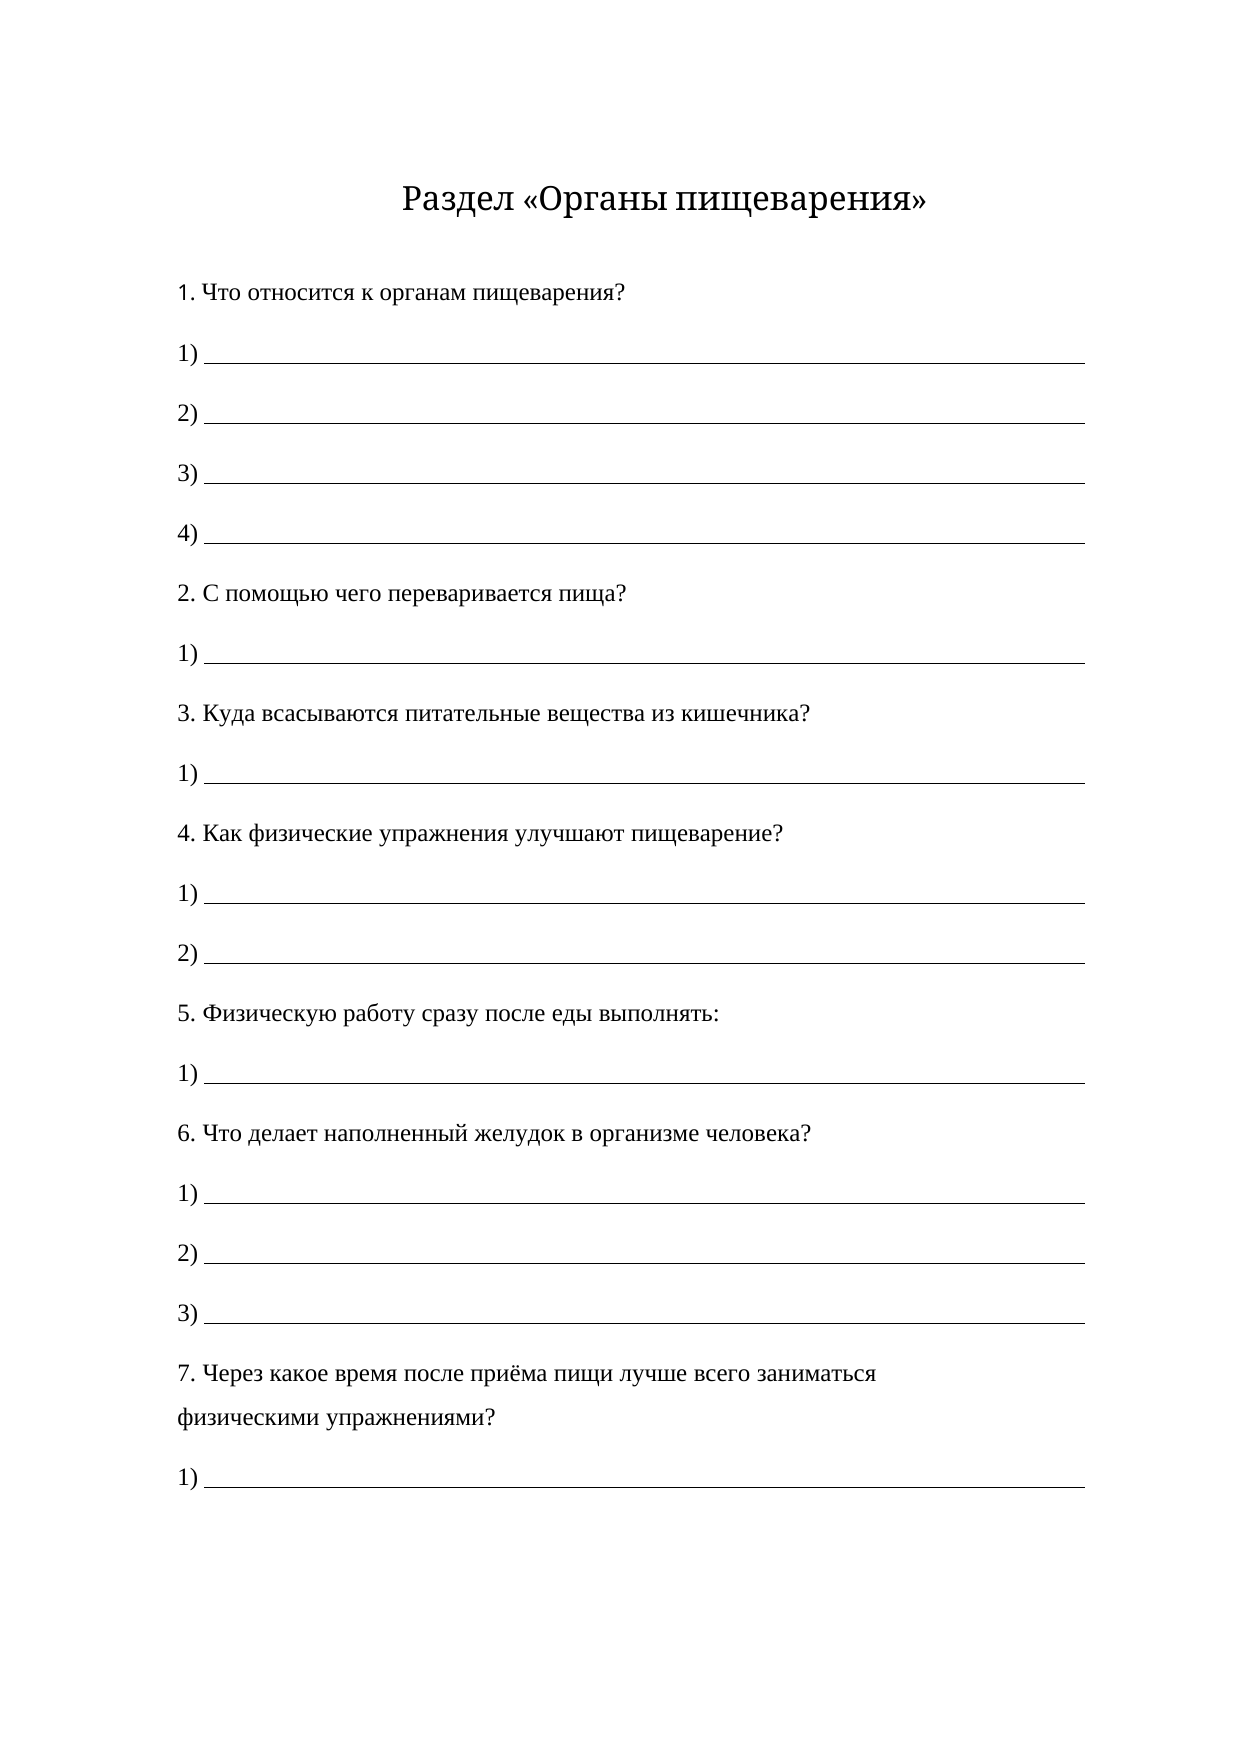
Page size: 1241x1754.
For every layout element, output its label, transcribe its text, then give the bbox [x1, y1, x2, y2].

text 1) [177, 338, 1169, 367]
list Как физические упражнения улучшают пищеварение? [177, 818, 1169, 847]
text 2) [177, 398, 1169, 427]
list Что делает наполненный желудок в организме человека? [177, 1118, 1169, 1147]
list Через какое время после приёма пищи лучше всего заниматься физическими упражнениями? [177, 1358, 1024, 1431]
list Что относится к органам пищеварения? [177, 277, 1169, 307]
list Куда всасываются питательные вещества из кишечника? [177, 698, 1169, 727]
text 2) [177, 938, 1169, 967]
subtitle Раздел «Органы пищеварения» [250, 181, 1079, 219]
text 3) [177, 458, 1169, 487]
list С помощью чего переваривается пища? [177, 578, 1169, 607]
text 1) [177, 878, 1169, 907]
text 1) [177, 1178, 1169, 1207]
text 2) [177, 1238, 1169, 1267]
text 1) [177, 758, 1169, 787]
text 1) [177, 638, 1169, 667]
text 4) [177, 518, 1169, 547]
list Физическую работу сразу после еды выполнять: [177, 998, 1169, 1027]
text 3) [177, 1298, 1169, 1327]
text 1) [177, 1058, 1169, 1087]
text 1) [177, 1462, 1169, 1491]
